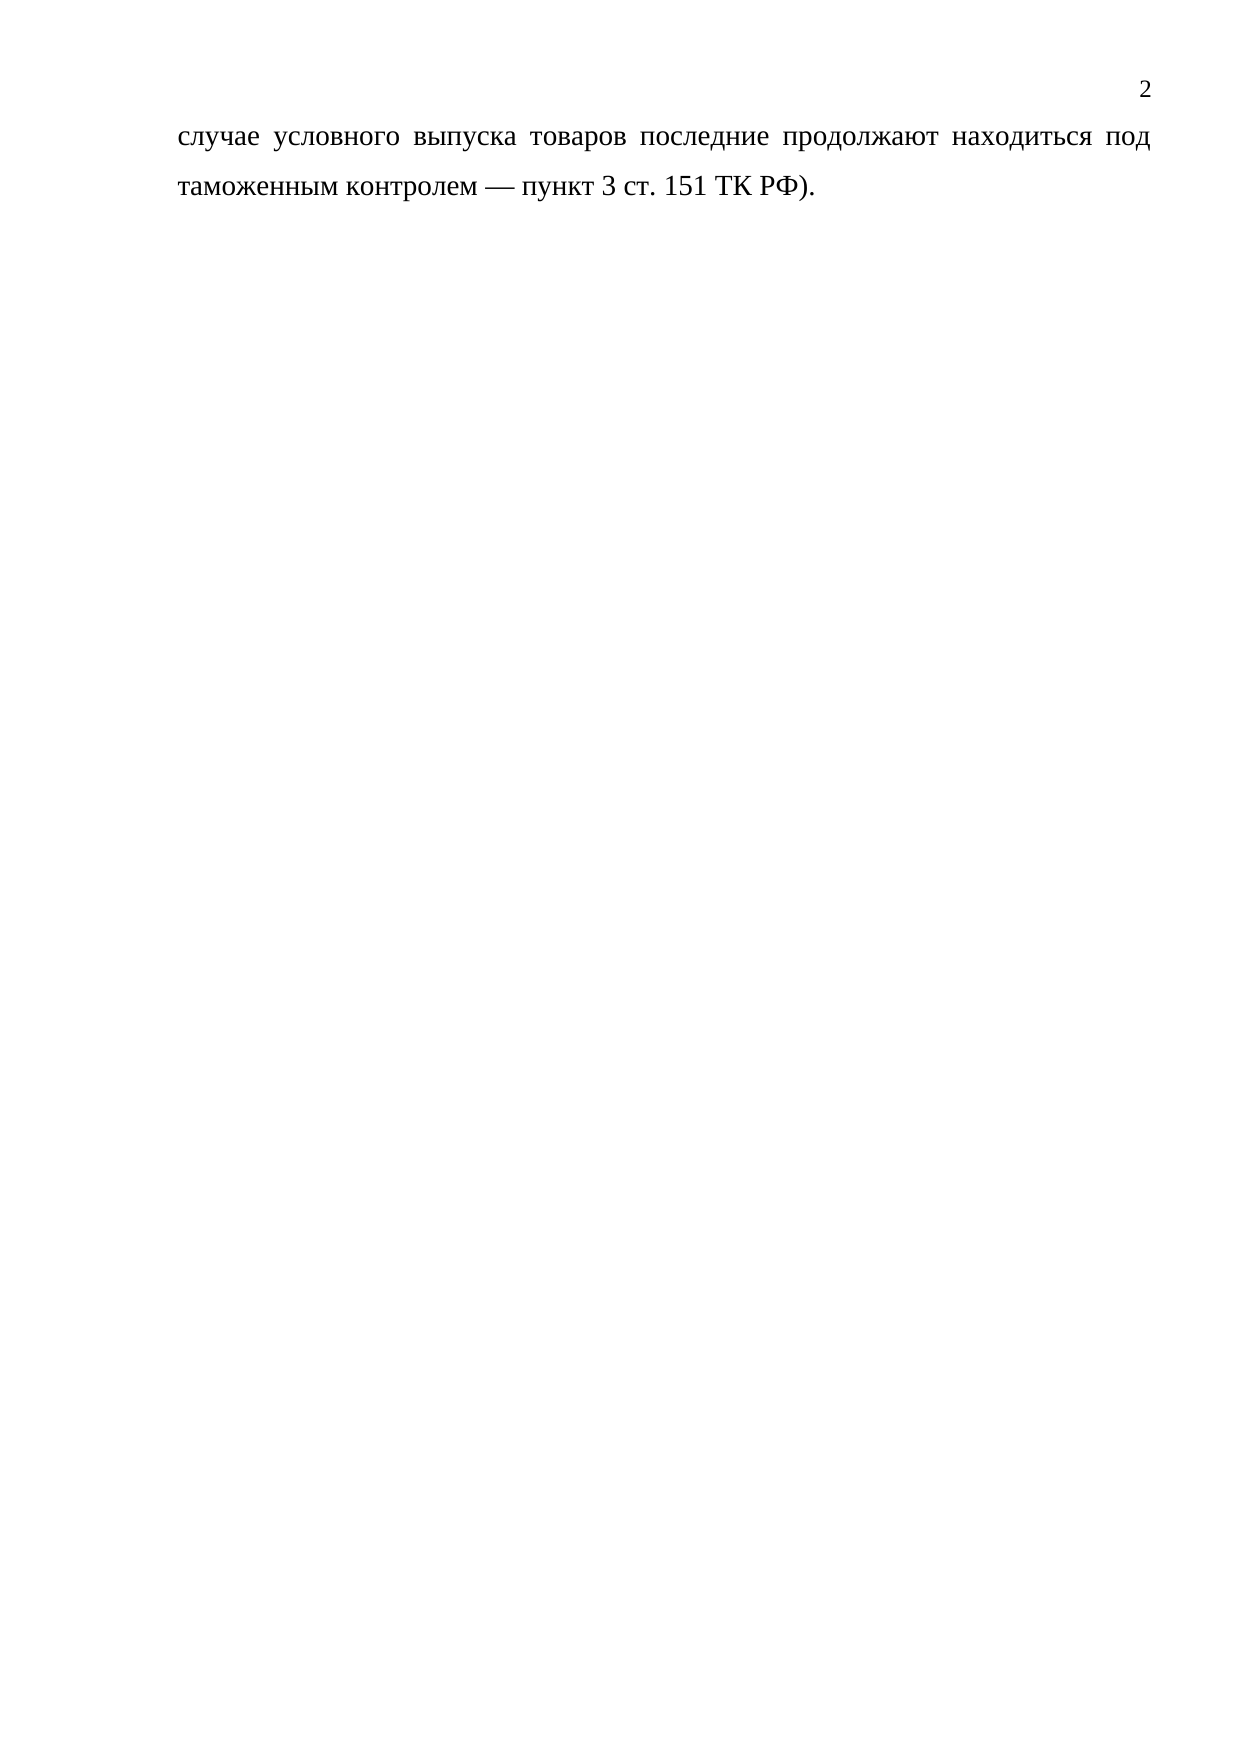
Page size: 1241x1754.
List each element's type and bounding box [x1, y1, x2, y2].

list [177, 118, 1152, 202]
